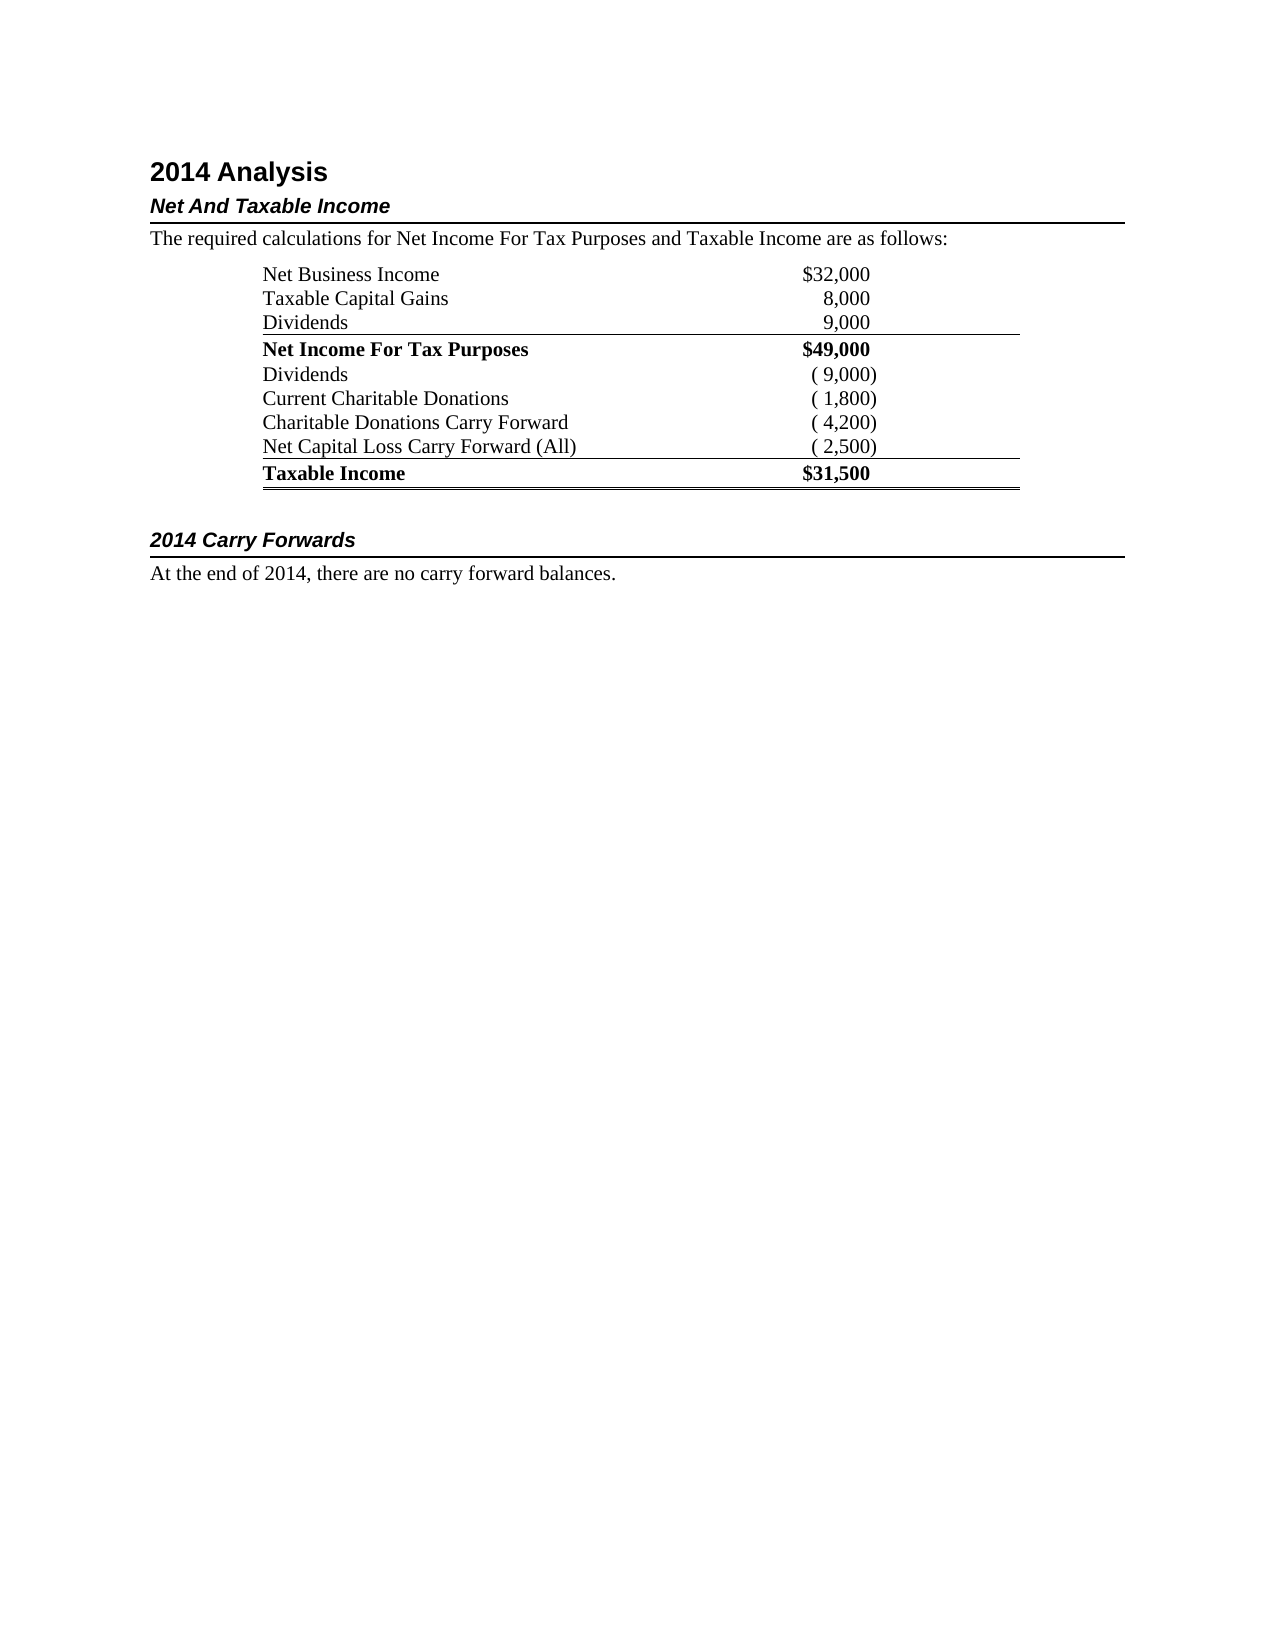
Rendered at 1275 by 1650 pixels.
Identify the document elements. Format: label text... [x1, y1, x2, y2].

text Net Business Income $32,000 [262, 262, 1020, 286]
text Net Capital Loss Carry Forward (All) ( 2,500) [262, 434, 1020, 458]
text 2014 Carry Forwards [150, 528, 1125, 556]
text At the end of 2014, there are no carry forward balances. [150, 561, 1125, 584]
text Dividends 9,000 [262, 310, 1020, 334]
text Taxable Capital Gains 8,000 [262, 286, 1020, 310]
text 2014 Analysis [150, 156, 1125, 187]
text Dividends ( 9,000) [262, 361, 1020, 386]
text Net And Taxable Income [150, 194, 1125, 222]
text Current Charitable Donations ( 1,800) [262, 386, 1020, 409]
text Taxable Income $31,500 [262, 459, 1020, 490]
text The required calculations for Net Income For Tax Purposes and Taxable Income are as follows: [150, 226, 1125, 250]
text Charitable Donations Carry Forward ( 4,200) [262, 409, 1020, 434]
text Net Income For Tax Purposes $49,000 [262, 335, 1020, 361]
